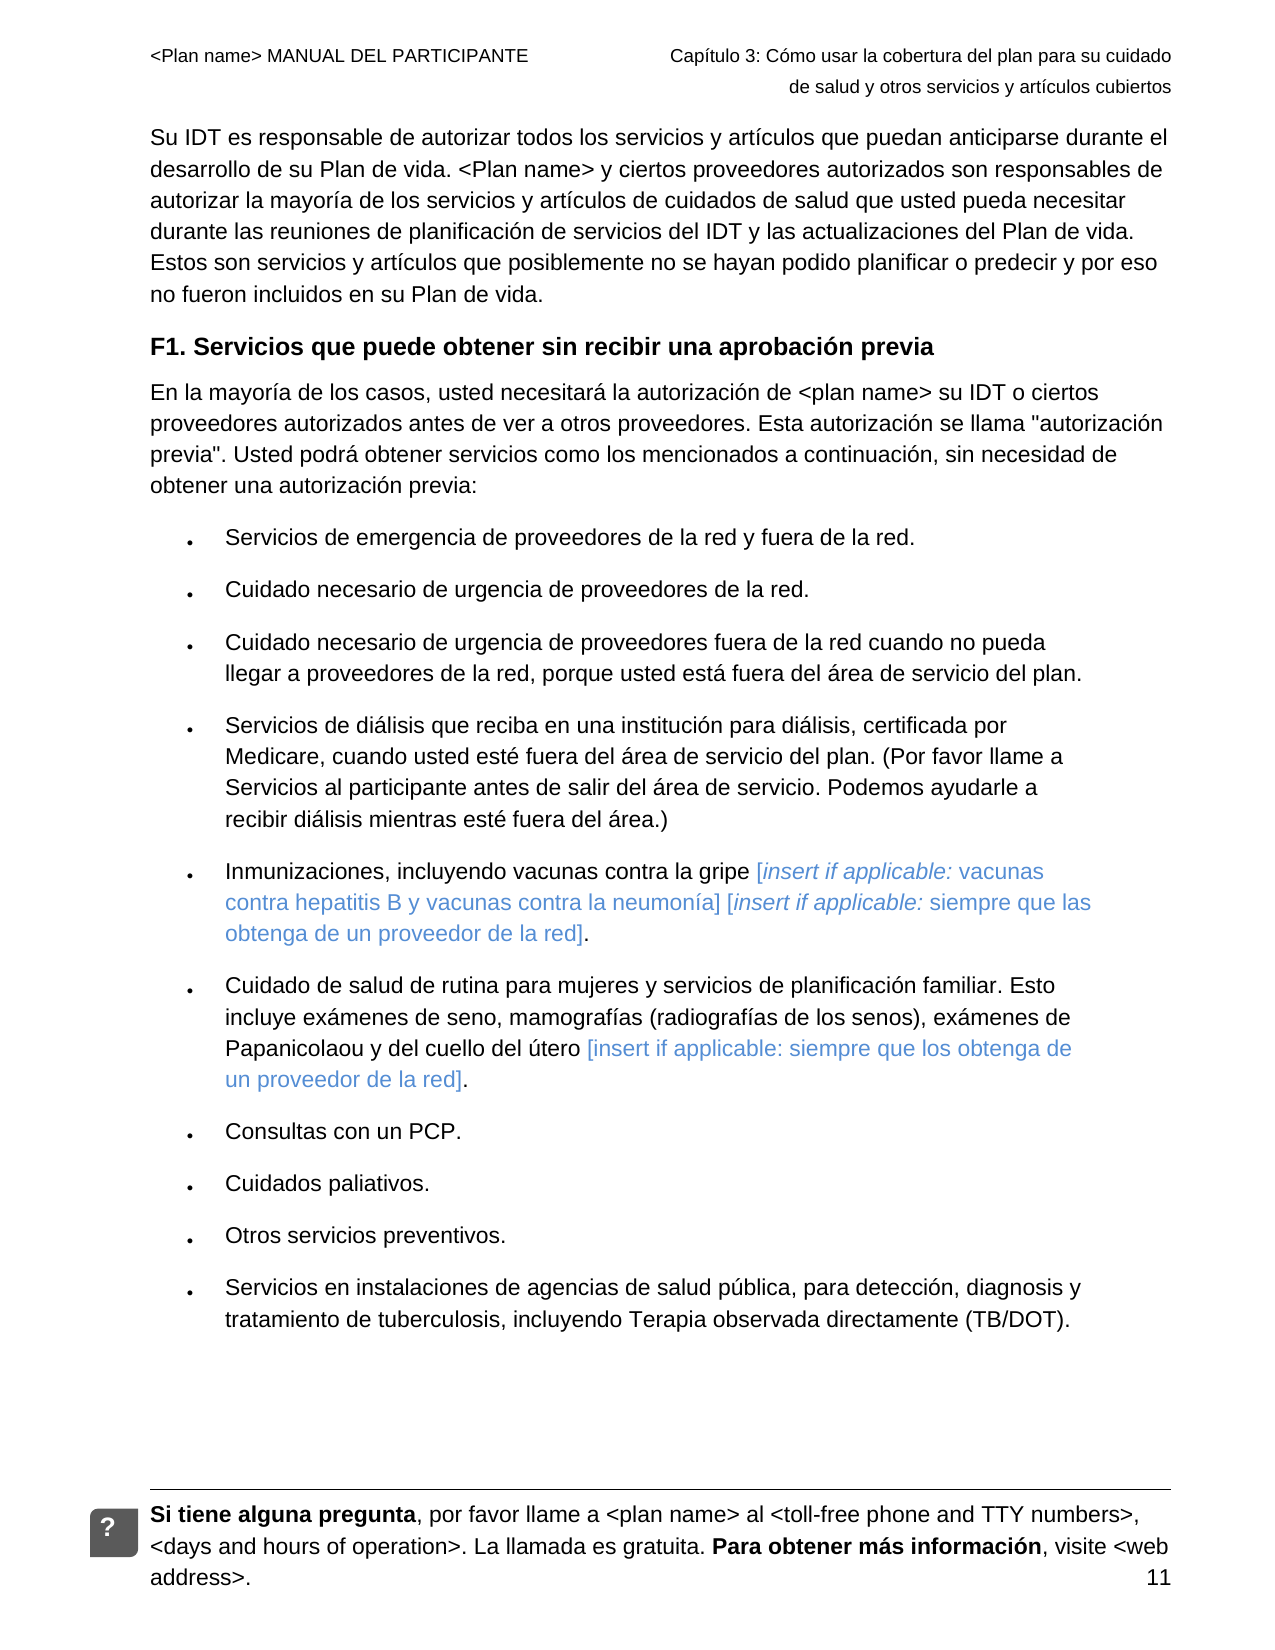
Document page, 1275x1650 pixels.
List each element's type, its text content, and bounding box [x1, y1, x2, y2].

list Servicios de emergencia de proveedores de la red y fuera de la red. [187, 521, 1096, 552]
list Otros servicios preventivos. [187, 1219, 1096, 1250]
list Cuidados paliativos. [187, 1167, 1096, 1198]
subtitle F1. Servicios que puede obtener sin recibir una aprobación previa [150, 329, 1096, 362]
text Su IDT es responsable de autorizar todos los servicios y artículos que puedan anticiparse durante el desarrollo de su Plan de vida. <Plan name> y ciertos proveedores autorizados son responsables de autorizar la mayoría de los servicios y artículos de cuidados de salud que usted pueda necesitar durante las reuniones de planificación de servicios del IDT y las actualizaciones del Plan de vida. Estos son servicios y artículos que posiblemente no se hayan podido planificar o predecir y por eso no fueron incluidos en su Plan de vida. [150, 121, 1171, 308]
list Cuidado necesario de urgencia de proveedores de la red. [187, 573, 1096, 604]
list Cuidado necesario de urgencia de proveedores fuera de la red cuando no pueda llegar a proveedores de la red, porque usted está fuera del área de servicio del plan. [187, 625, 1096, 687]
list Servicios en instalaciones de agencias de salud pública, para detección, diagnosis y tratamiento de tuberculosis, incluyendo Terapia observada directamente (TB/DOT). [187, 1271, 1096, 1333]
list Consultas con un PCP. [187, 1114, 1096, 1146]
list Servicios de diálisis que reciba en una institución para diálisis, certificada por Medicare, cuando usted esté fuera del área de servicio del plan. (Por favor llame a Servicios al participante antes de salir del área de servicio. Podemos ayudarle a recibir diálisis mientras esté fuera del área.) [187, 708, 1096, 833]
list Inmunizaciones, incluyendo vacunas contra la gripe [insert if applicable: vacunas contra hepatitis B y vacunas contra la neumonía] [insert if applicable: siempre que las obtenga de un proveedor de la red]. [187, 854, 1096, 948]
text En la mayoría de los casos, usted necesitará la autorización de <plan name> su IDT o ciertos proveedores autorizados antes de ver a otros proveedores. Esta autorización se llama "autorización previa". Usted podrá obtener servicios como los mencionados a continuación, sin necesidad de obtener una autorización previa: [150, 375, 1171, 500]
list Cuidado de salud de rutina para mujeres y servicios de planificación familiar. Esto incluye exámenes de seno, mamografías (radiografías de los senos), exámenes de Papanicolaou y del cuello del útero [insert if applicable: siempre que los obtenga de un proveedor de la red]. [187, 969, 1096, 1094]
